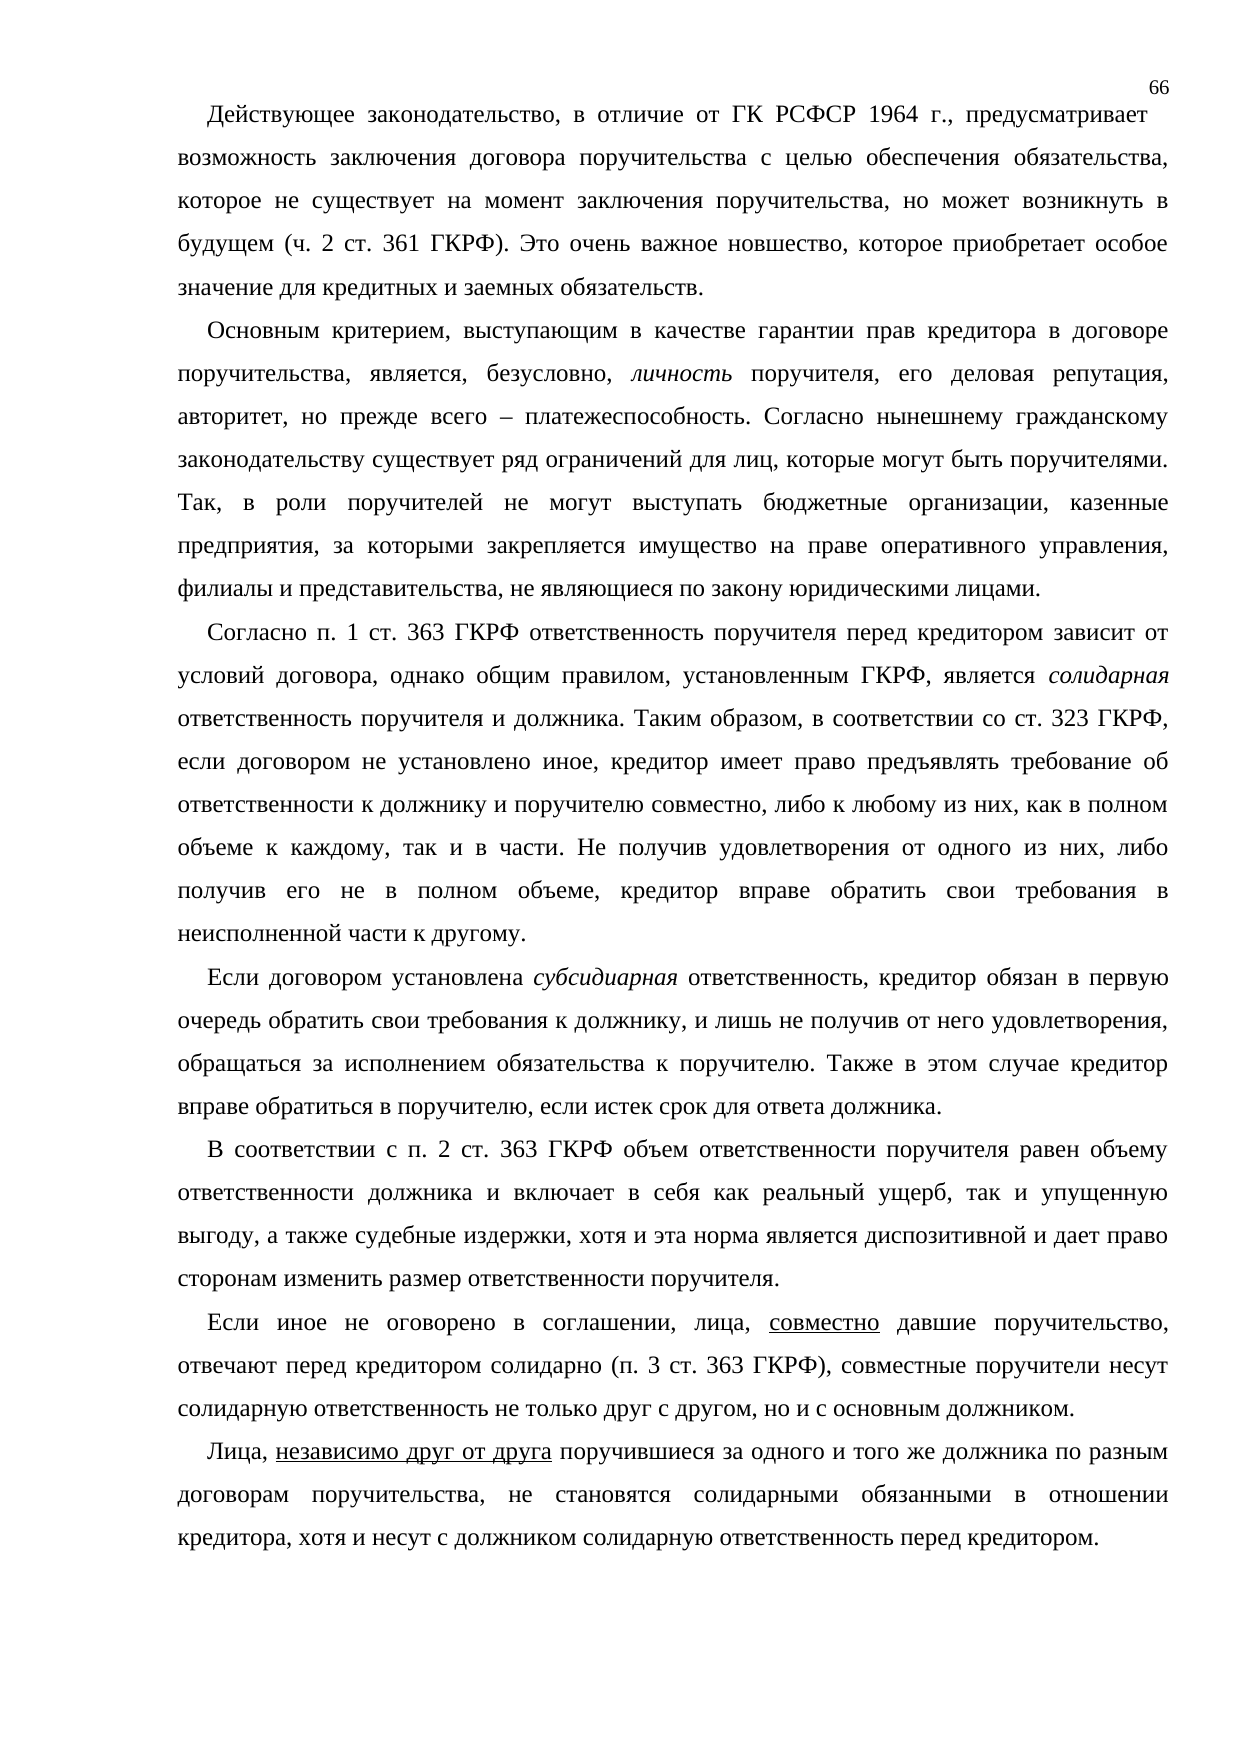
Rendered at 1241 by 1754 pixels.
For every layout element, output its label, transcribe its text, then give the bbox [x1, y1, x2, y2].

text Лица, независимо друг от друга поручившиеся за одного и того же должника по разным договорам поручительства, не становятся солидарными обязанными в отношении кредитора, хотя и несут с должником солидарную ответственность перед кредитором. [177, 1436, 1169, 1551]
text Согласно п. 1 ст. 363 ГКРФ ответственность поручителя перед кредитором зависит от условий договора, однако общим правилом, установленным ГКРФ, является солидарная ответственность поручителя и должника. Таким образом, в соответствии со ст. 323 ГКРФ, если договором не установлено иное, кредитор имеет право предъявлять требование об ответственности к должнику и поручителю совместно, либо к любому из них, как в полном объеме к каждому, так и в части. Не получив удовлетворения от одного из них, либо получив его не в полном объеме, кредитор вправе обратить свои требования в неисполненной части к другому. [177, 617, 1169, 947]
text Если иное не оговорено в соглашении, лица, совместно давшие поручительство, отвечают перед кредитором солидарно (п. 3 ст. 363 ГКРФ), совместные поручители несут солидарную ответственность не только друг с другом, но и с основным должником. [177, 1307, 1169, 1422]
text Если договором установлена субсидиарная ответственность, кредитор обязан в первую очередь обратить свои требования к должнику, и лишь не получив от него удовлетворения, обращаться за исполнением обязательства к поручителю. Также в этом случае кредитор вправе обратиться в поручителю, если истек срок для ответа должника. [177, 962, 1169, 1120]
text Основным критерием, выступающим в качестве гарантии прав кредитора в договоре поручительства, является, безусловно, личность поручителя, его деловая репутация, авторитет, но прежде всего – платежеспособность. Согласно нынешнему гражданскому законодательству существует ряд ограничений для лиц, которые могут быть поручителями. Так, в роли поручителей не могут выступать бюджетные организации, казенные предприятия, за которыми закрепляется имущество на праве оперативного управления, филиалы и представительства, не являющиеся по закону юридическими лицами. [177, 315, 1169, 602]
text В соответствии с п. 2 ст. 363 ГКРФ объем ответственности поручителя равен объему ответственности должника и включает в себя как реальный ущерб, так и упущенную выгоду, а также судебные издержки, хотя и эта норма является диспозитивной и дает право сторонам изменить размер ответственности поручителя. [177, 1134, 1169, 1292]
text Действующее законодательство, в отличие от ГК РСФСР 1964 г., предусматривает возможность заключения договора поручительства с целью обеспечения обязательства, которое не существует на момент заключения поручительства, но может возникнуть в будущем (ч. 2 ст. 361 ГКРФ). Это очень важное новшество, которое приобретает особое значение для кредитных и заемных обязательств. [177, 99, 1169, 300]
